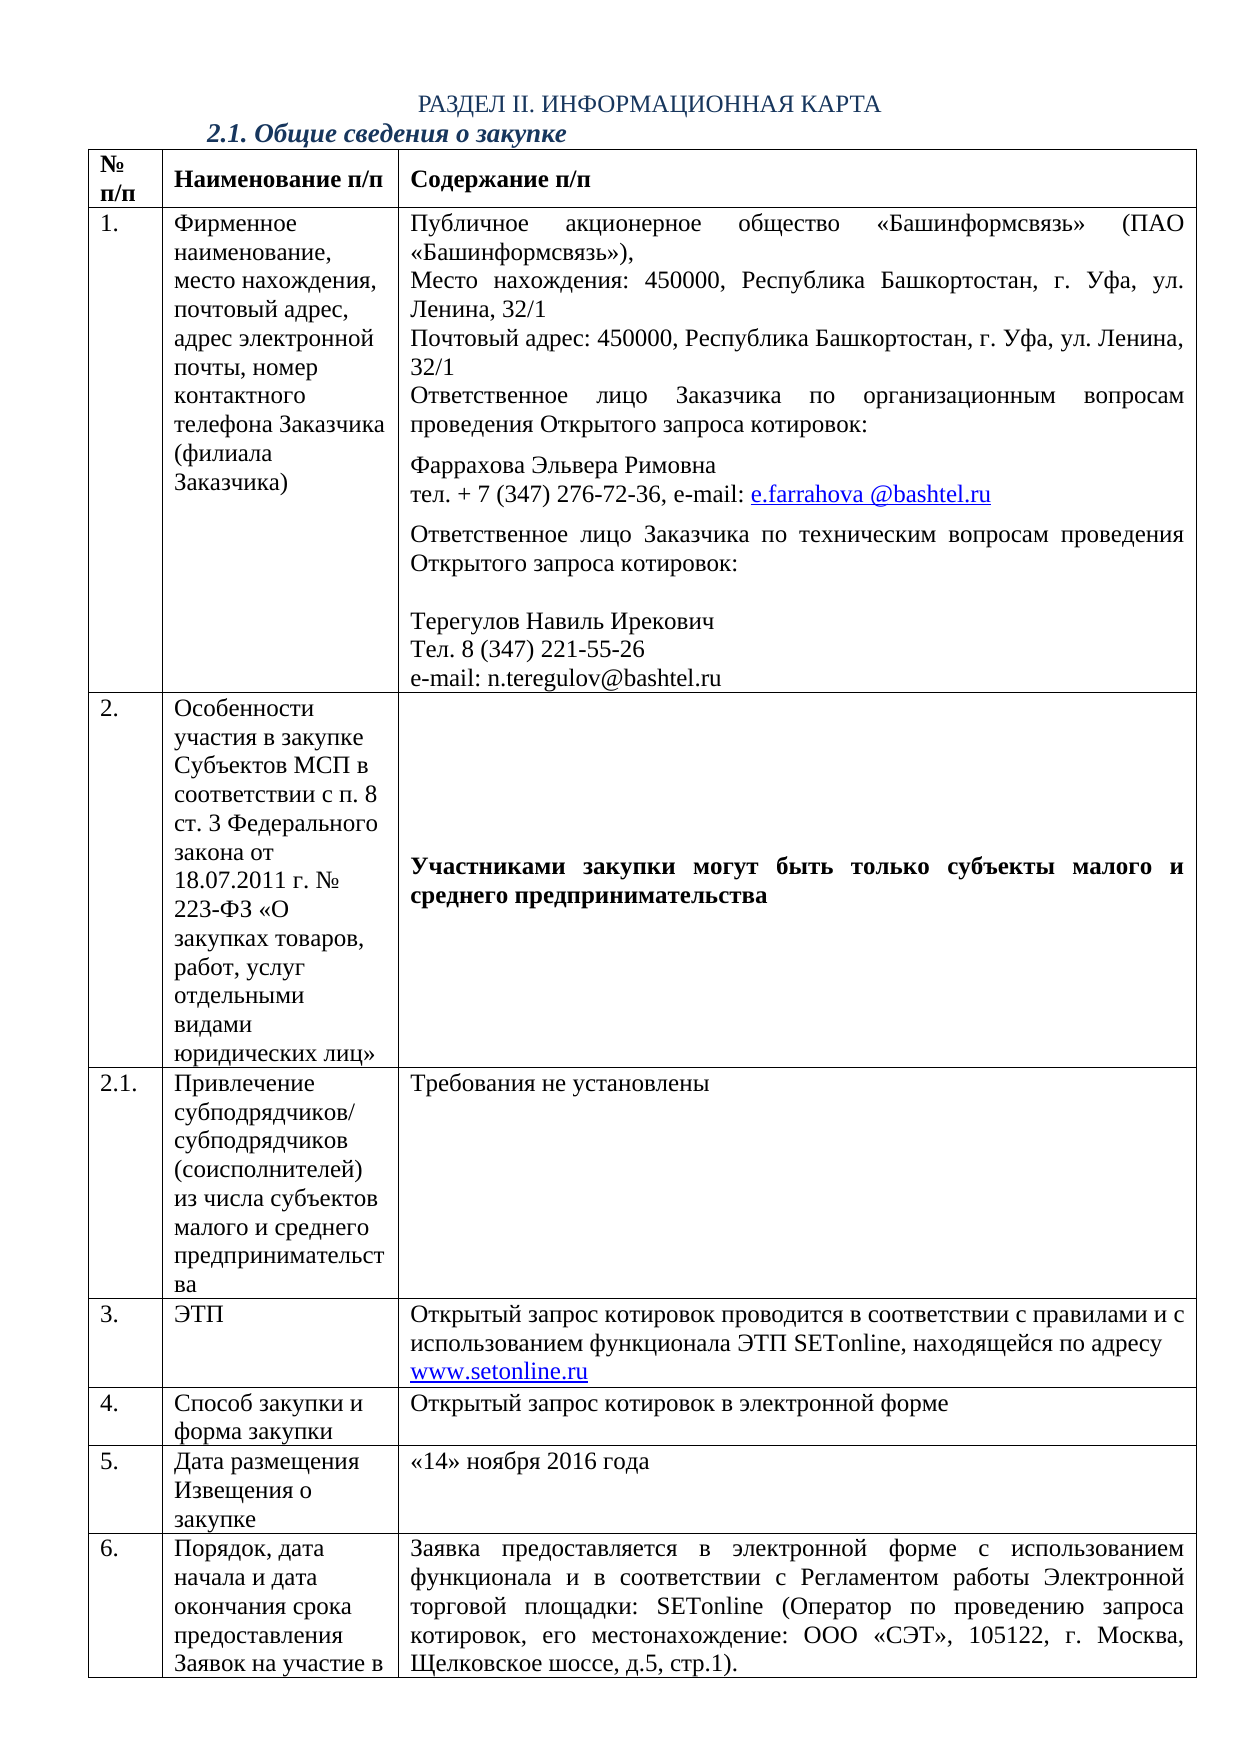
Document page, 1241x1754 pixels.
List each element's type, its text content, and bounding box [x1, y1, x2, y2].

table_cell [89, 1388, 162, 1445]
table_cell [399, 1534, 1196, 1677]
table_cell Публичное акционерное общество «Башинформсвязь» (ПАО «Башинформсвязь»), Место нахождения: 450000, Республика Башкортостан, г. Уфа, ул. Ленина, 32/1 Почтовый адрес: 450000, Республика Башкортостан, г. Уфа, ул. Ленина, 32/1 Ответственное лицо Заказчика по организационным вопросам проведения Открытого запроса котировок: Фаррахова Эльвера Римовна тел. + 7 (347) 276-72-36, e-mail: e.farrahova @bashtel.ru Ответственное лицо Заказчика по техническим вопросам проведения Открытого запроса котировок: Терегулов Навиль Ирекович Тел. 8 (347) 221-55-26 e-mail: n.teregulov@bashtel.ru [399, 208, 1196, 692]
table_cell Фирменное наименование, место нахождения, почтовый адрес, адрес электронной почты, номер контактного телефона Заказчика (филиала Заказчика) [163, 208, 398, 692]
table_cell Привлечение субподрядчиков/ субподрядчиков (соисполнителей) из числа субъектов малого и среднего предпринимательства [163, 1068, 398, 1298]
table_header Наименование п/п [163, 150, 398, 207]
table_cell Требования не установлены [399, 1068, 1196, 1298]
table_cell [89, 1534, 162, 1677]
table_cell [89, 1299, 162, 1387]
table_cell [89, 693, 162, 1067]
table_cell Открытый запрос котировок проводится в соответствии с правилами и с использованием функционала ЭТП SETonline, находящейся по адресу www.setonline.ru [399, 1299, 1196, 1387]
table_cell ЭТП [163, 1299, 398, 1387]
table_cell Способ закупки и форма закупки [163, 1388, 398, 1445]
table_cell «14» ноября 2016 года [399, 1446, 1196, 1532]
table_cell Особенности участия в закупке Субъектов МСП в соответствии с п. 8 ст. 3 Федерального закона от 18.07.2011 г. № 223-ФЗ «О закупках товаров, работ, услуг отдельными видами юридических лиц» [163, 693, 398, 1067]
table_cell Дата размещения Извещения о закупке [163, 1446, 398, 1532]
text РАЗДЕЛ II. ИНФОРМАЦИОННАЯ КАРТА [118, 89, 1181, 117]
table_header № п/п [89, 150, 162, 207]
table_cell [89, 208, 162, 692]
table_cell 2.1. [89, 1068, 162, 1298]
table_cell Открытый запрос котировок в электронной форме [399, 1388, 1196, 1445]
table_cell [163, 1534, 398, 1677]
table_header Содержание п/п [399, 150, 1196, 207]
table_cell Участниками закупки могут быть только субъекты малого и среднего предпринимательства [399, 693, 1196, 1067]
subtitle 2.1. Общие сведения о закупке [207, 117, 1181, 148]
table_cell [89, 1446, 162, 1532]
